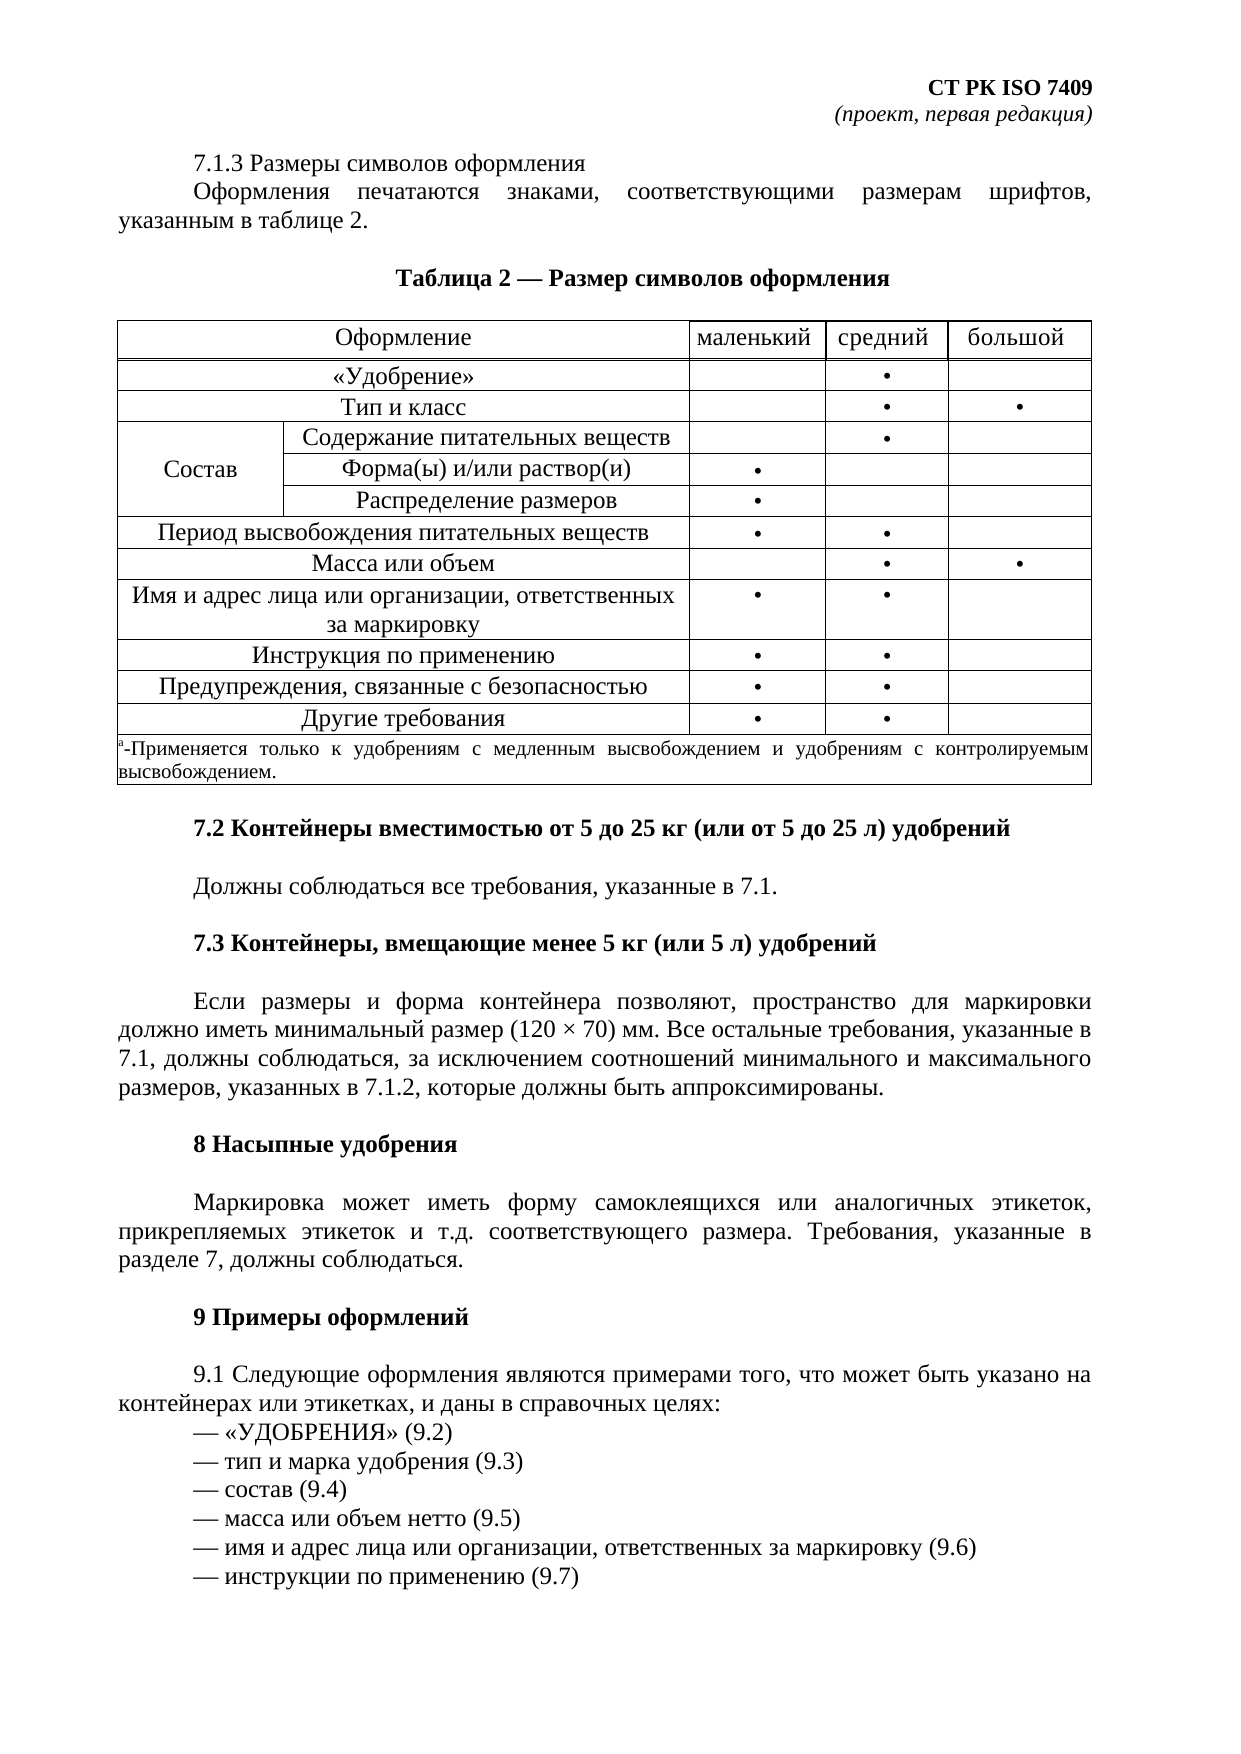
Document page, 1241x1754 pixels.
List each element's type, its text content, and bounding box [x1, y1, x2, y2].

table_cell • [690, 454, 825, 484]
text 9 Примеры оформлений [118, 1302, 1092, 1331]
table_cell • [826, 391, 948, 421]
text Оформления печатаются знаками, соответствующими размерам шрифтов, указанным в таблице 2. [118, 176, 1092, 234]
table_cell • [690, 486, 825, 516]
table_cell Форма(ы) и/или раствор(и) [284, 454, 689, 484]
table_cell • [826, 422, 948, 452]
text — тип и марка удобрения (9.3) [118, 1446, 1092, 1474]
table_cell • [826, 580, 948, 639]
table_cell Инструкция по применению [118, 640, 689, 670]
text — «УДОБРЕНИЯ» (9.2) [118, 1417, 1092, 1446]
table_header Оформление [118, 321, 689, 358]
table_cell • [690, 640, 825, 670]
table_cell [690, 549, 825, 579]
text Если размеры и форма контейнера позволяют, пространство для маркировки должно иметь минимальный размер (120 × 70) мм. Все остальные требования, указанные в 7.1, должны соблюдаться, за исключением соотношений минимального и максимального размеров, указанных в 7.1.2, которые должны быть аппроксимированы. [118, 986, 1092, 1101]
table_cell Тип и класс [118, 391, 689, 421]
table_cell [826, 486, 948, 516]
table_cell Имя и адрес лица или организации, ответственных за маркировку [118, 580, 689, 639]
text Должны соблюдаться все требования, указанные в 7.1. [118, 871, 1092, 899]
table_cell «Удобрение» [118, 361, 689, 389]
table_cell [690, 361, 825, 389]
table_cell [949, 640, 1091, 670]
table_cell • [826, 671, 948, 702]
table_cell • [690, 517, 825, 547]
table_cell a-Применяется только к удобрениям с медленным высвобождением и удобрениям с контролируемым высвобождением. [118, 735, 1091, 783]
table_cell [949, 517, 1091, 547]
text — масса или объем нетто (9.5) [118, 1503, 1092, 1532]
text 7.1.3 Размеры символов оформления [118, 148, 1092, 176]
table_cell • [949, 549, 1091, 579]
table_cell [949, 704, 1091, 734]
table_cell Период высвобождения питательных веществ [118, 517, 689, 547]
table_cell [949, 422, 1091, 452]
table_cell Распределение размеров [284, 486, 689, 516]
text 7.2 Контейнеры вместимостью от 5 до 25 кг (или от 5 до 25 л) удобрений [118, 813, 1092, 842]
table_header маленький [690, 322, 825, 358]
table_cell • [826, 704, 948, 734]
text 9.1 Следующие оформления являются примерами того, что может быть указано на контейнерах или этикетках, и даны в справочных целях: [118, 1359, 1092, 1417]
text 7.3 Контейнеры, вмещающие менее 5 кг (или 5 л) удобрений [118, 928, 1092, 957]
table_cell [949, 454, 1091, 484]
text — инструкции по применению (9.7) [118, 1561, 1092, 1589]
text Маркировка может иметь форму самоклеящихся или аналогичных этикеток, прикрепляемых этикеток и т.д. соответствующего размера. Требования, указанные в разделе 7, должны соблюдаться. [118, 1187, 1092, 1273]
table_cell [826, 454, 948, 484]
table_cell • [826, 640, 948, 670]
table_cell • [690, 704, 825, 734]
text –– имя и адрес лица или организации, ответственных за маркировку (9.6) [118, 1532, 1092, 1561]
table_cell • [690, 671, 825, 702]
table_cell • [949, 391, 1091, 421]
table_cell • [826, 549, 948, 579]
table_cell Предупреждения, связанные с безопасностью [118, 671, 689, 702]
table_cell • [690, 580, 825, 639]
table_cell Другие требования [118, 704, 689, 734]
text — состав (9.4) [118, 1474, 1092, 1503]
text 8 Насыпные удобрения [118, 1129, 1092, 1158]
table_header средний [827, 322, 947, 358]
table_header большой [949, 322, 1091, 358]
table_cell • [826, 361, 948, 389]
table_cell [949, 361, 1091, 389]
table_cell Масса или объем [118, 549, 689, 579]
table_cell • [826, 517, 948, 547]
table_cell Содержание питательных веществ [284, 422, 689, 452]
table_cell [690, 391, 825, 421]
table_cell [949, 486, 1091, 516]
table_cell [690, 422, 825, 452]
text Таблица 2 — Размер символов оформления [118, 263, 1092, 291]
table_cell [949, 580, 1091, 639]
table_cell Состав [118, 422, 283, 516]
table_cell [949, 671, 1091, 702]
